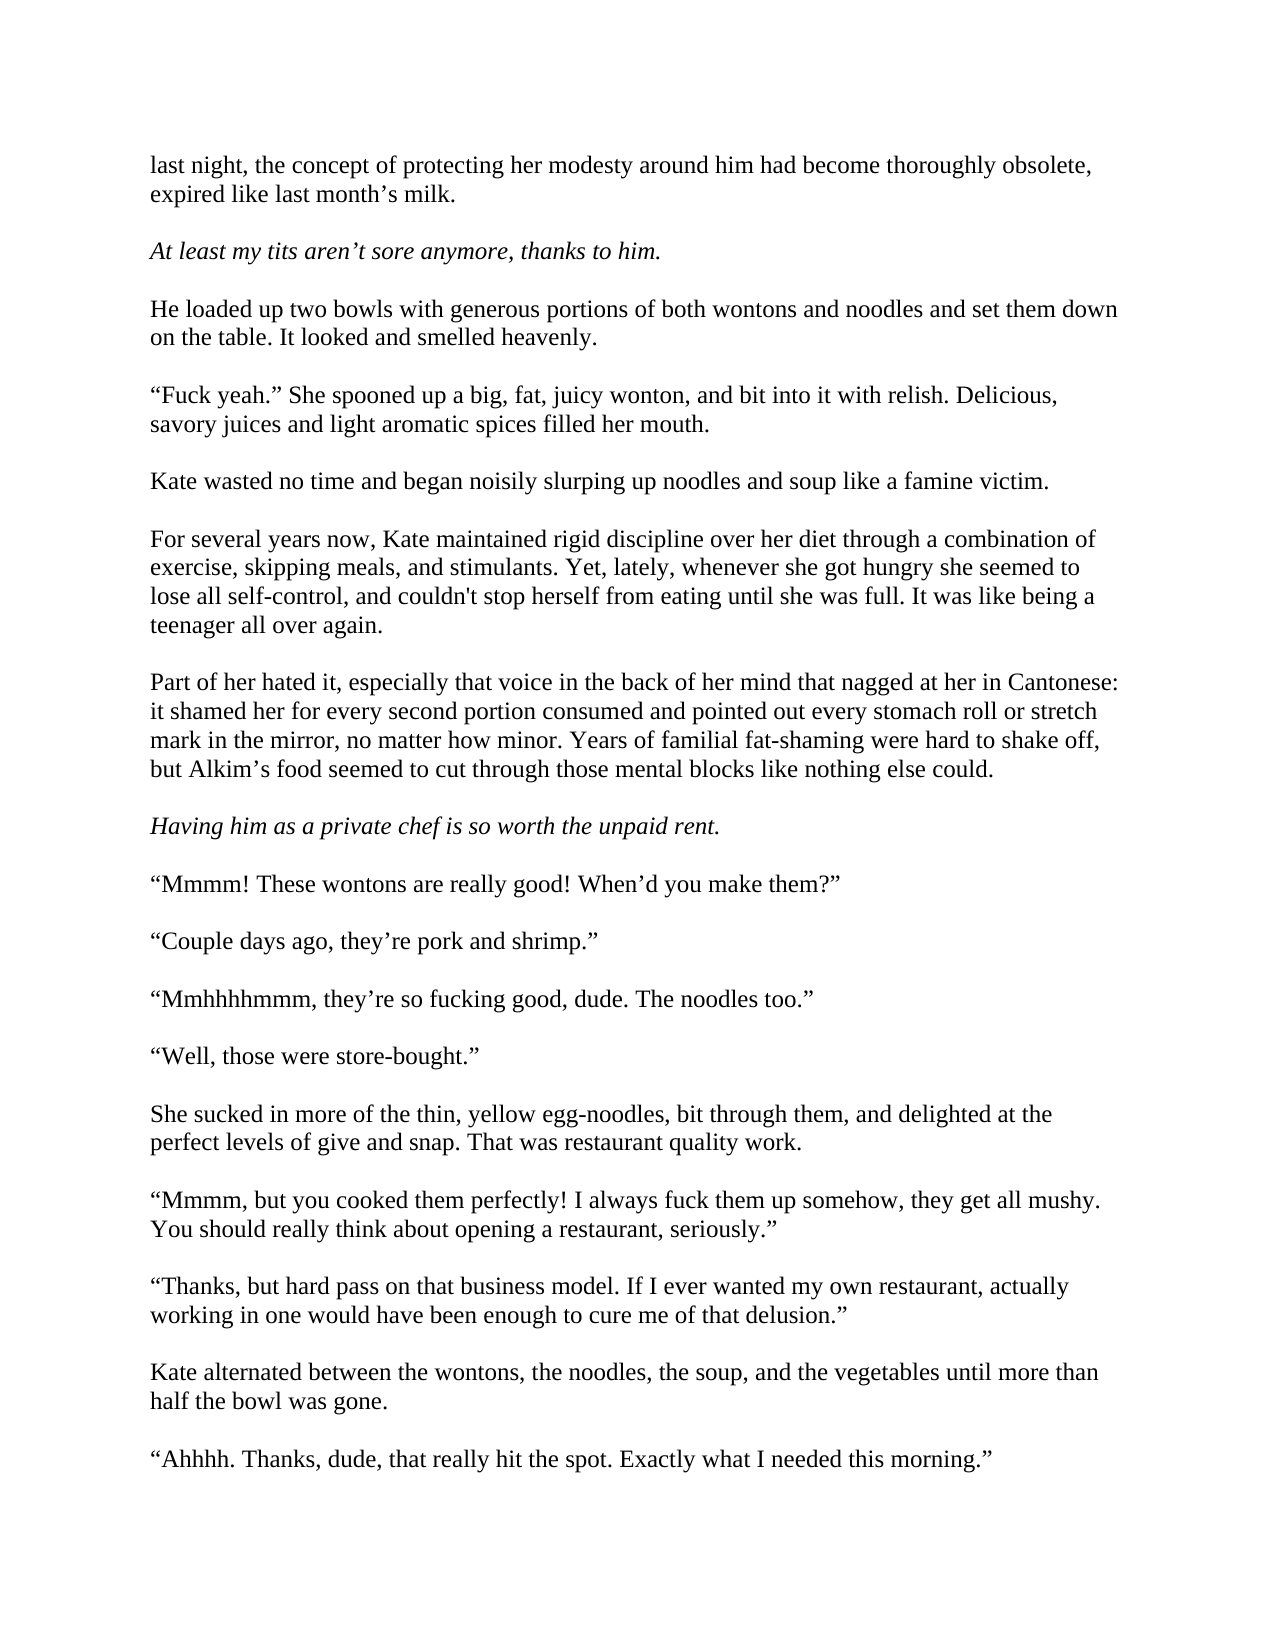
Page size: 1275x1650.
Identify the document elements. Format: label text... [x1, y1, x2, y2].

text At least my tits aren’t sore anymore, thanks to him. [150, 236, 1125, 265]
text “Mmhhhhmmm, they’re so fucking good, dude. The noodles too.” [150, 984, 1125, 1012]
text Having him as a private chef is so worth the unpaid rent. [150, 811, 1125, 840]
text He loaded up two bowls with generous portions of both wontons and noodles and set them down on the table. It looked and smelled heavenly. [150, 294, 1125, 351]
text Kate alternated between the wontons, the noodles, the soup, and the vegetables until more than half the bowl was gone. [150, 1357, 1125, 1415]
text “Thanks, but hard pass on that business model. If I ever wanted my own restaurant, actually working in one would have been enough to cure me of that delusion.” [150, 1271, 1125, 1329]
text “Well, those were store-bought.” [150, 1041, 1125, 1070]
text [150, 150, 1125, 207]
text Part of her hated it, especially that voice in the back of her mind that nagged at her in Cantonese: it shamed her for every second portion consumed and pointed out every stomach roll or stretch mark in the mirror, no matter how minor. Years of familial fat-shaming were hard to shake off, but Alkim’s food seemed to cut through those mental blocks like nothing else could. [150, 667, 1125, 782]
text “Fuck yeah.” She spooned up a big, fat, juicy wonton, and bit into it with relish. Delicious, savory juices and light aromatic spices filled her mouth. [150, 380, 1125, 437]
text “Mmmm! These wontons are really good! When’d you make them?” [150, 869, 1125, 897]
text For several years now, Kate maintained rigid discipline over her diet through a combination of exercise, skipping meals, and stimulants. Yet, lately, whenever she got hungry she seemed to lose all self-control, and couldn't stop herself from eating until she was full. It was like being a teenager all over again. [150, 524, 1125, 639]
text Kate wasted no time and began noisily slurping up noodles and soup like a famine victim. [150, 466, 1125, 495]
text She sucked in more of the thin, yellow egg-noodles, bit through them, and delighted at the perfect levels of give and snap. That was restaurant quality work. [150, 1099, 1125, 1156]
text “Ahhhh. Thanks, dude, that really hit the spot. Exactly what I needed this morning.” [150, 1444, 1125, 1472]
text “Mmmm, but you cooked them perfectly! I always fuck them up somehow, they get all mushy. You should really think about opening a restaurant, seriously.” [150, 1185, 1125, 1242]
text “Couple days ago, they’re pork and shrimp.” [150, 926, 1125, 955]
